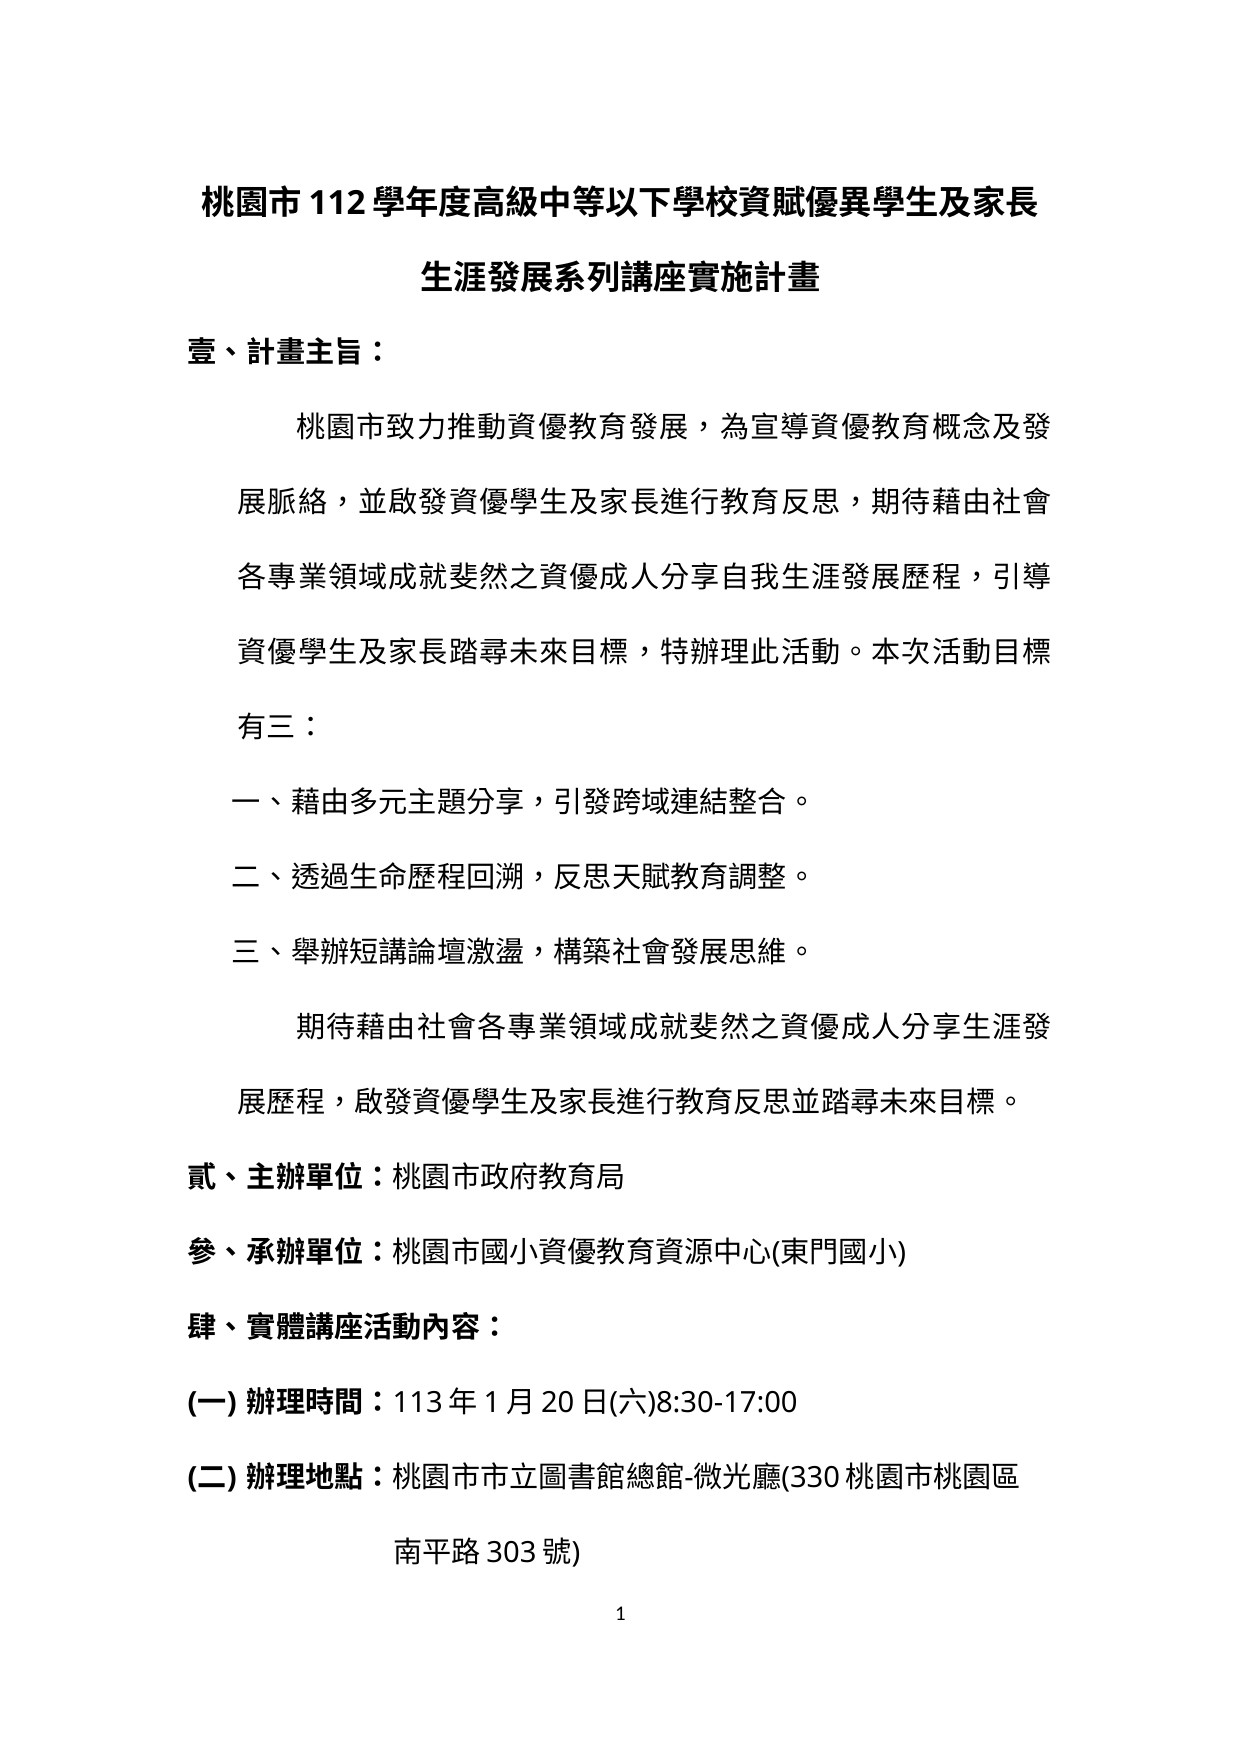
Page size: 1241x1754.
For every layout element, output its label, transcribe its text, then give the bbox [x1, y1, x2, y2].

list 舉辦短講論壇激盪，構築社會發展思維。 [187, 912, 1053, 987]
list 計畫主旨： [187, 312, 1053, 387]
list 辦理時間：113年1月20日(六)8:30-17:00 [187, 1362, 1053, 1437]
list 桃園市致力推動資優教育發展，為宣導資優教育概念及發展脈絡，並啟發資優學生及家長進行教育反思，期待藉由社會各專業領域成就斐然之資優成人分享自我生涯發展歷程，引導資優學生及家長踏尋未來目標，特辦理此活動。本次活動目標有三： [237, 387, 1053, 762]
list 實體講座活動內容： [187, 1287, 1053, 1362]
list 辦理地點：桃園市市立圖書館總館-微光廳(330桃園市桃園區 [187, 1437, 1053, 1512]
text 生涯發展系列講座實施計畫 [187, 237, 1053, 312]
list 主辦單位：桃園市政府教育局 [187, 1137, 1053, 1212]
list 承辦單位：桃園市國小資優教育資源中心(東門國小) [187, 1212, 1053, 1287]
list 期待藉由社會各專業領域成就斐然之資優成人分享生涯發展歷程，啟發資優學生及家長進行教育反思並踏尋未來目標。 [237, 987, 1053, 1137]
list 南平路303號) [262, 1512, 1053, 1587]
list 透過生命歷程回溯，反思天賦教育調整。 [187, 837, 1053, 912]
list 藉由多元主題分享，引發跨域連結整合。 [187, 762, 1053, 837]
text 桃園市112學年度高級中等以下學校資賦優異學生及家長 [187, 162, 1053, 237]
